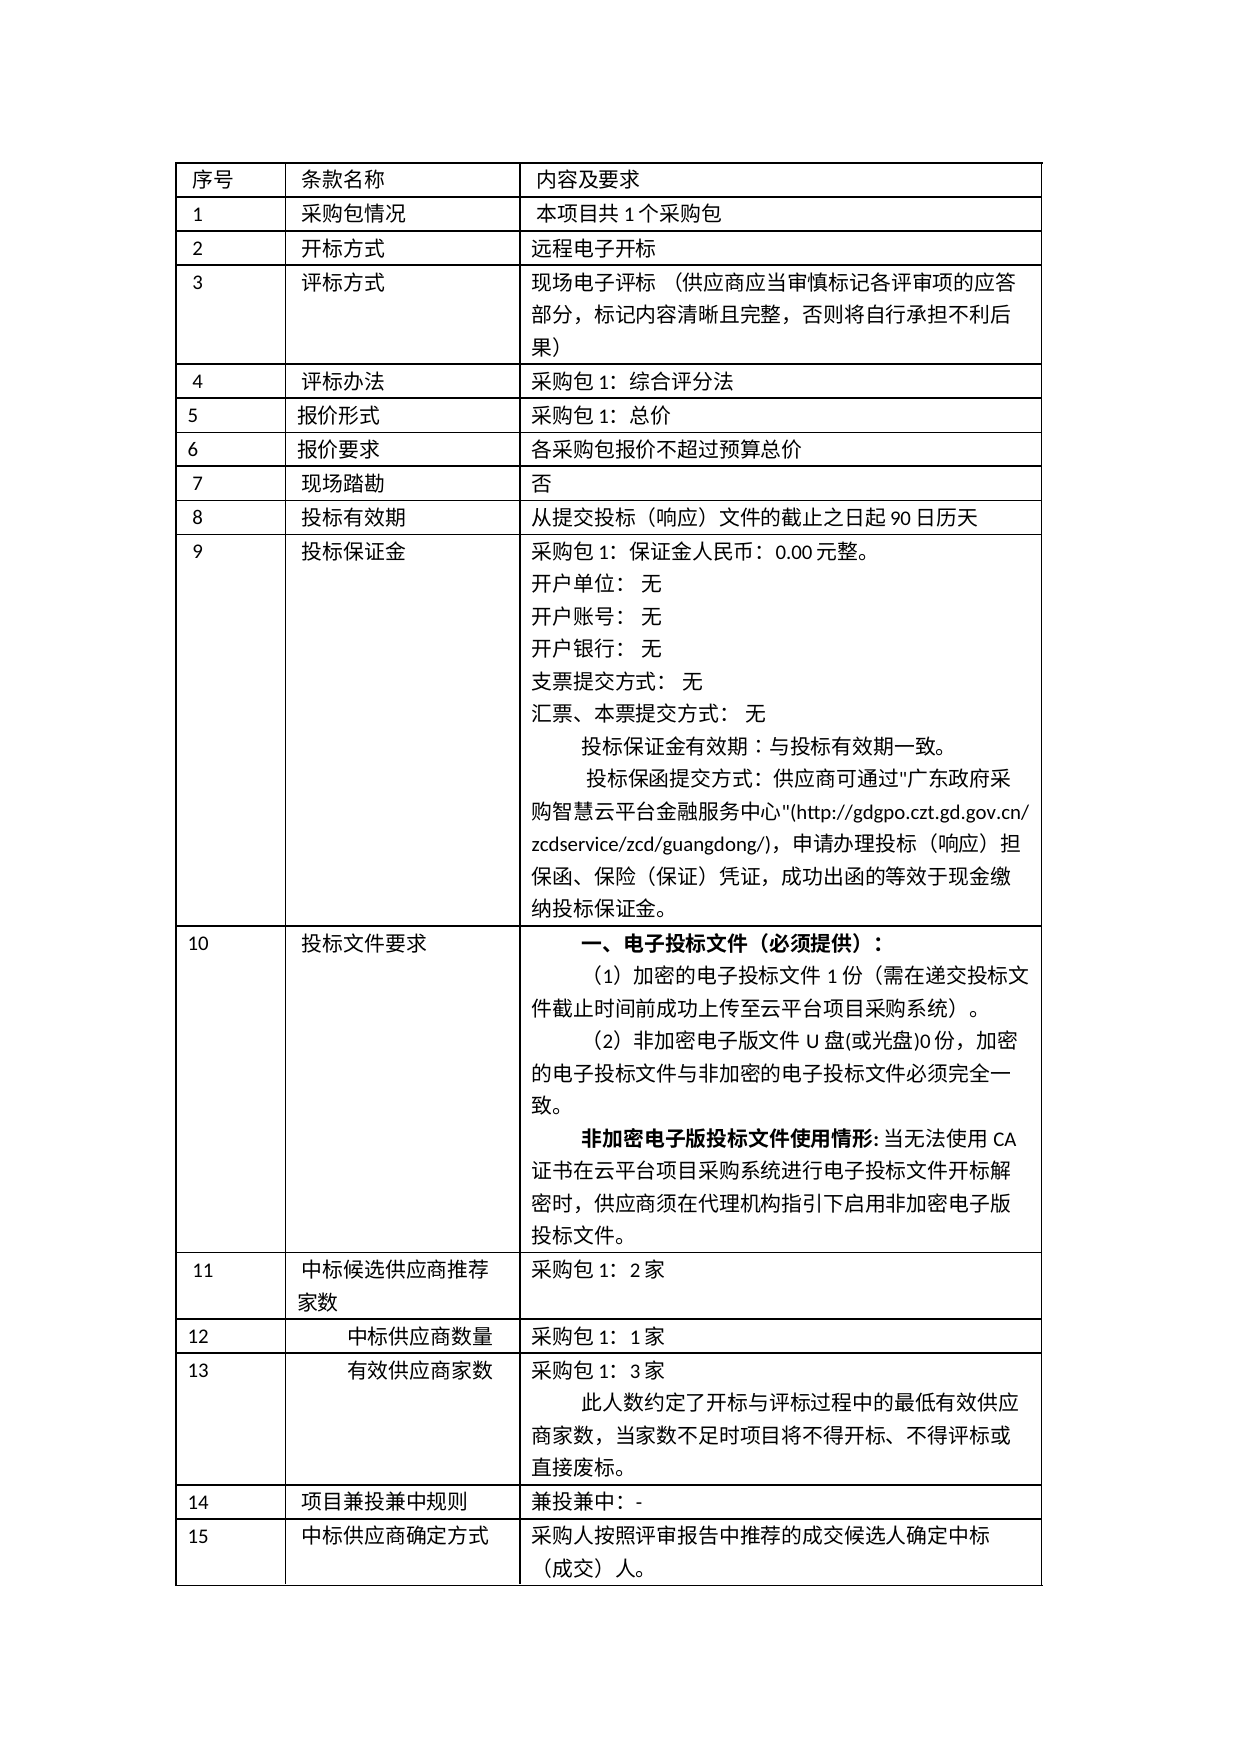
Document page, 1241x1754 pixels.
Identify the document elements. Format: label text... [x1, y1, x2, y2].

table_cell 采购包1：综合评分法 [521, 365, 1041, 397]
table_cell 9 [177, 535, 285, 925]
table_cell 13 [177, 1354, 285, 1484]
table_cell 采购包情况 [286, 198, 519, 230]
table_cell 中标候选供应商推荐家数 [286, 1253, 519, 1318]
table_cell 条款名称 [286, 164, 519, 196]
table_cell 报价要求 [286, 433, 519, 465]
table_cell 5 [177, 399, 285, 431]
table_cell 远程电子开标 [521, 232, 1041, 264]
table_cell 15 [177, 1520, 285, 1584]
table_cell 11 [177, 1253, 285, 1318]
table_cell 现场踏勘 [286, 467, 519, 499]
table_cell 1 [177, 198, 285, 230]
table_cell 中标供应商数量 [286, 1320, 519, 1352]
table_cell 开标方式 [286, 232, 519, 264]
table_cell 14 [177, 1486, 285, 1518]
table_cell 采购包1：总价 [521, 399, 1041, 431]
table_cell 采购包1：1家 [521, 1320, 1041, 1352]
table_cell 有效供应商家数 [286, 1354, 519, 1484]
table_cell 投标保证金 [286, 535, 519, 925]
table_cell 序号 [177, 164, 285, 196]
table_cell 评标办法 [286, 365, 519, 397]
table_cell 12 [177, 1320, 285, 1352]
table_cell 7 [177, 467, 285, 499]
table_cell 采购人按照评审报告中推荐的成交候选人确定中标（成交）人。 [521, 1520, 1041, 1584]
table_cell 现场电子评标 （供应商应当审慎标记各评审项的应答部分，标记内容清晰且完整，否则将自行承担不利后果） [521, 266, 1041, 363]
table_cell 项目兼投兼中规则 [286, 1486, 519, 1518]
table_cell 否 [521, 467, 1041, 499]
table_cell 报价形式 [286, 399, 519, 431]
table_cell 4 [177, 365, 285, 397]
table_cell 本项目共1个采购包 [521, 198, 1041, 230]
table_cell 内容及要求 [521, 164, 1041, 196]
table_cell 中标供应商确定方式 [286, 1520, 519, 1584]
table_cell 10 [177, 927, 285, 1252]
table_cell 6 [177, 433, 285, 465]
table_cell 各采购包报价不超过预算总价 [521, 433, 1041, 465]
table_cell 采购包1：2家 [521, 1253, 1041, 1318]
table_cell 兼投兼中：- [521, 1486, 1041, 1518]
table_cell 3 [177, 266, 285, 363]
table_cell 从提交投标（响应）文件的截止之日起90日历天 [521, 501, 1041, 533]
table_cell 采购包1：保证金人民币：0.00元整。 开户单位： 无 开户账号： 无 开户银行： 无 支票提交方式： 无 汇票、本票提交方式： 无 投标保证金有效期∶与投标有效期一致。 投标保函提交方式：供应商可通过"广东政府采购智慧云平台金融服务中心"(http://gdgpo.czt.gd.gov.cn/zcdservice/zcd/guangdong/)，申请办理投标（响应）担保函、保险（保证）凭证，成功出函的等效于现金缴纳投标保证金。 [521, 535, 1041, 925]
table_cell 2 [177, 232, 285, 264]
table_cell 8 [177, 501, 285, 533]
table_cell 投标有效期 [286, 501, 519, 533]
table_cell 采购包1：3家 此人数约定了开标与评标过程中的最低有效供应商家数，当家数不足时项目将不得开标、不得评标或直接废标。 [521, 1354, 1041, 1484]
table_cell 评标方式 [286, 266, 519, 363]
table_cell 一、电子投标文件（必须提供）： （1）加密的电子投标文件 1 份（需在递交投标文件截止时间前成功上传至云平台项目采购系统）。 （2）非加密电子版文件 U 盘(或光盘)0份，加密的电子投标文件与非加密的电子投标文件必须完全一致。 非加密电子版投标文件使用情形: 当无法使用 CA 证书在云平台项目采购系统进行电子投标文件开标解密时，供应商须在代理机构指引下启用非加密电子版投标文件。 [521, 927, 1041, 1252]
table_cell 投标文件要求 [286, 927, 519, 1252]
